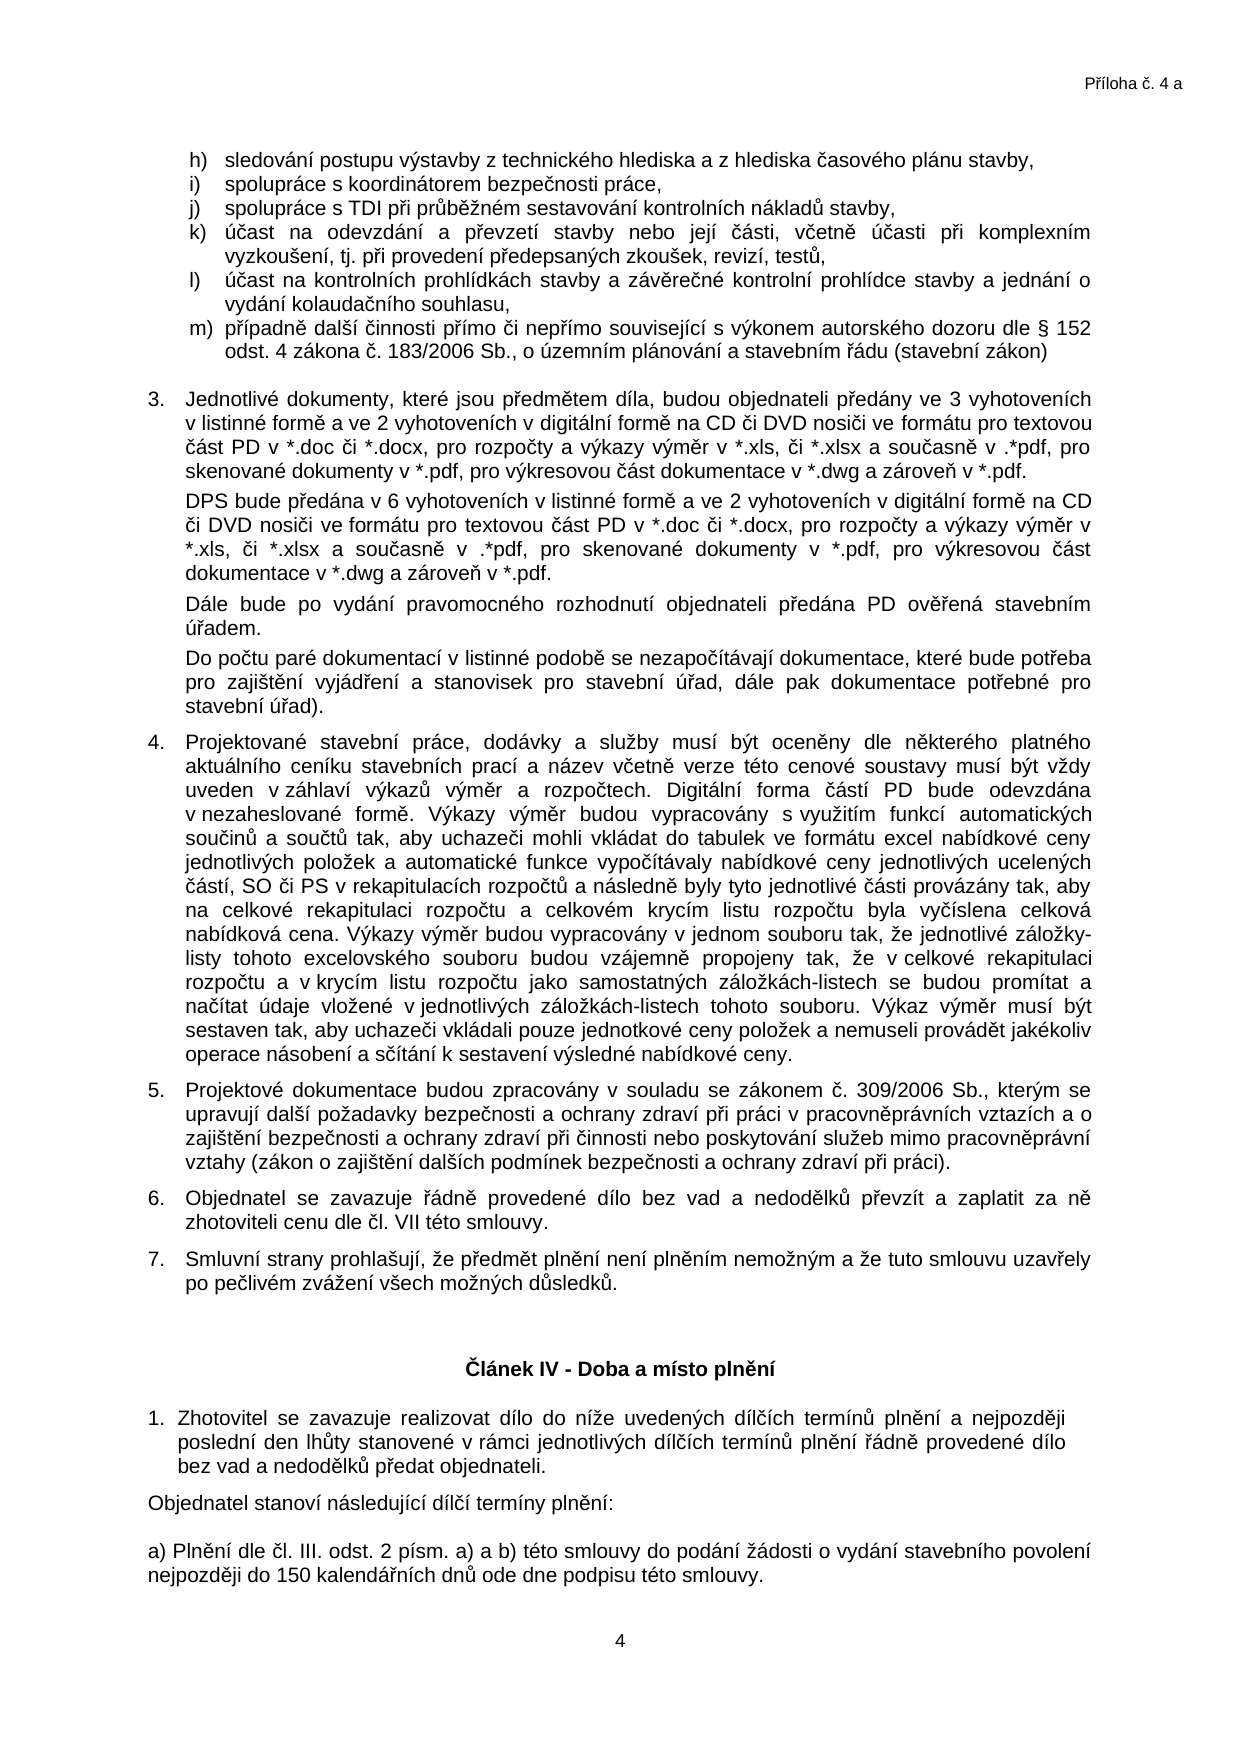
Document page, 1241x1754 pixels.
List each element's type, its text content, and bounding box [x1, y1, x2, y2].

list Zhotovitel se zavazuje realizovat dílo do níže uvedených dílčích termínů plnění a nejpozději poslední den lhůty stanovené v rámci jednotlivých dílčích termínů plnění řádně provedené dílo bez vad a nedodělků předat objednateli. [148, 1406, 1067, 1478]
text a) Plnění dle čl. III. odst. 2 písm. a) a b) této smlouvy do podání žádosti o vydání stavebního povolení nejpozději do 150 kalendářních dnů ode dne podpisu této smlouvy. [148, 1539, 1092, 1587]
list Jednotlivé dokumenty, které jsou předmětem díla, budou objednateli předány ve 3 vyhotoveních v listinné formě a ve 2 vyhotoveních v digitální formě na CD či DVD nosiči ve formátu pro textovou část PD v *.doc či *.docx, pro rozpočty a výkazy výměr v *.xls, či *.xlsx a současně v .*pdf, pro skenované dokumenty v *.pdf, pro výkresovou část dokumentace v *.dwg a zároveň v *.pdf. [148, 387, 1092, 483]
list Smluvní strany prohlašují, že předmět plnění není plněním nemožným a že tuto smlouvu uzavřely po pečlivém zvážení všech možných důsledků. [148, 1247, 1092, 1294]
list Projektové dokumentace budou zpracovány v souladu se zákonem č. 309/2006 Sb., kterým se upravují další požadavky bezpečnosti a ochrany zdraví při práci v pracovněprávních vztazích a o zajištění bezpečnosti a ochrany zdraví při činnosti nebo poskytování služeb mimo pracovněprávní vztahy (zákon o zajištění dalších podmínek bezpečnosti a ochrany zdraví při práci). [148, 1078, 1092, 1174]
list Objednatel se zavazuje řádně provedené dílo bez vad a nedodělků převzít a zaplatit za ně zhotoviteli cenu dle čl. VII této smlouvy. [148, 1186, 1092, 1234]
text Dále bude po vydání pravomocného rozhodnutí objednateli předána PD ověřená stavebním úřadem. [185, 591, 1092, 639]
text Článek IV - Doba a místo plnění [148, 1357, 1092, 1381]
text Do počtu paré dokumentací v listinné podobě se nezapočítávají dokumentace, které bude potřeba pro zajištění vyjádření a stanovisek pro stavební úřad, dále pak dokumentace potřebné pro stavební úřad). [185, 646, 1092, 717]
list spolupráce s koordinátorem bezpečnosti práce, [189, 172, 1092, 196]
list případně další činnosti přímo či nepřímo související s výkonem autorského dozoru dle § 152 odst. 4 zákona č. 183/2006 Sb., o územním plánování a stavebním řádu (stavební zákon) [189, 315, 1092, 363]
list Projektované stavební práce, dodávky a služby musí být oceněny dle některého platného aktuálního ceníku stavebních prací a název včetně verze této cenové soustavy musí být vždy uveden v záhlaví výkazů výměr a rozpočtech. Digitální forma částí PD bude odevzdána v nezaheslované formě. Výkazy výměr budou vypracovány s využitím funkcí automatických součinů a součtů tak, aby uchazeči mohli vkládat do tabulek ve formátu excel nabídkové ceny jednotlivých položek a automatické funkce vypočítávaly nabídkové ceny jednotlivých ucelených částí, SO či PS v rekapitulacích rozpočtů a následně byly tyto jednotlivé části provázány tak, aby na celkové rekapitulaci rozpočtu a celkovém krycím listu rozpočtu byla vyčíslena celková nabídková cena. Výkazy výměr budou vypracovány v jednom souboru tak, že jednotlivé záložky-listy tohoto excelovského souboru budou vzájemně propojeny tak, že v celkové rekapitulaci rozpočtu a v krycím listu rozpočtu jako samostatných záložkách-listech se budou promítat a načítat údaje vložené v jednotlivých záložkách-listech tohoto souboru. Výkaz výměr musí být sestaven tak, aby uchazeči vkládali pouze jednotkové ceny položek a nemuseli provádět jakékoliv operace násobení a sčítání k sestavení výsledné nabídkové ceny. [148, 730, 1092, 1065]
list spolupráce s TDI při průběžném sestavování kontrolních nákladů stavby, [189, 196, 1092, 219]
text DPS bude předána v 6 vyhotoveních v listinné formě a ve 2 vyhotoveních v digitální formě na CD či DVD nosiči ve formátu pro textovou část PD v *.doc či *.docx, pro rozpočty a výkazy výměr v *.xls, či *.xlsx a současně v .*pdf, pro skenované dokumenty v *.pdf, pro výkresovou část dokumentace v *.dwg a zároveň v *.pdf. [185, 489, 1092, 585]
text Objednatel stanoví následující dílčí termíny plnění: [148, 1490, 1092, 1514]
list sledování postupu výstavby z technického hlediska a z hlediska časového plánu stavby, [189, 148, 1092, 172]
list účast na kontrolních prohlídkách stavby a závěrečné kontrolní prohlídce stavby a jednání o vydání kolaudačního souhlasu, [189, 267, 1092, 315]
list účast na odevzdání a převzetí stavby nebo její části, včetně účasti při komplexním vyzkoušení, tj. při provedení předepsaných zkoušek, revizí, testů, [189, 219, 1092, 267]
